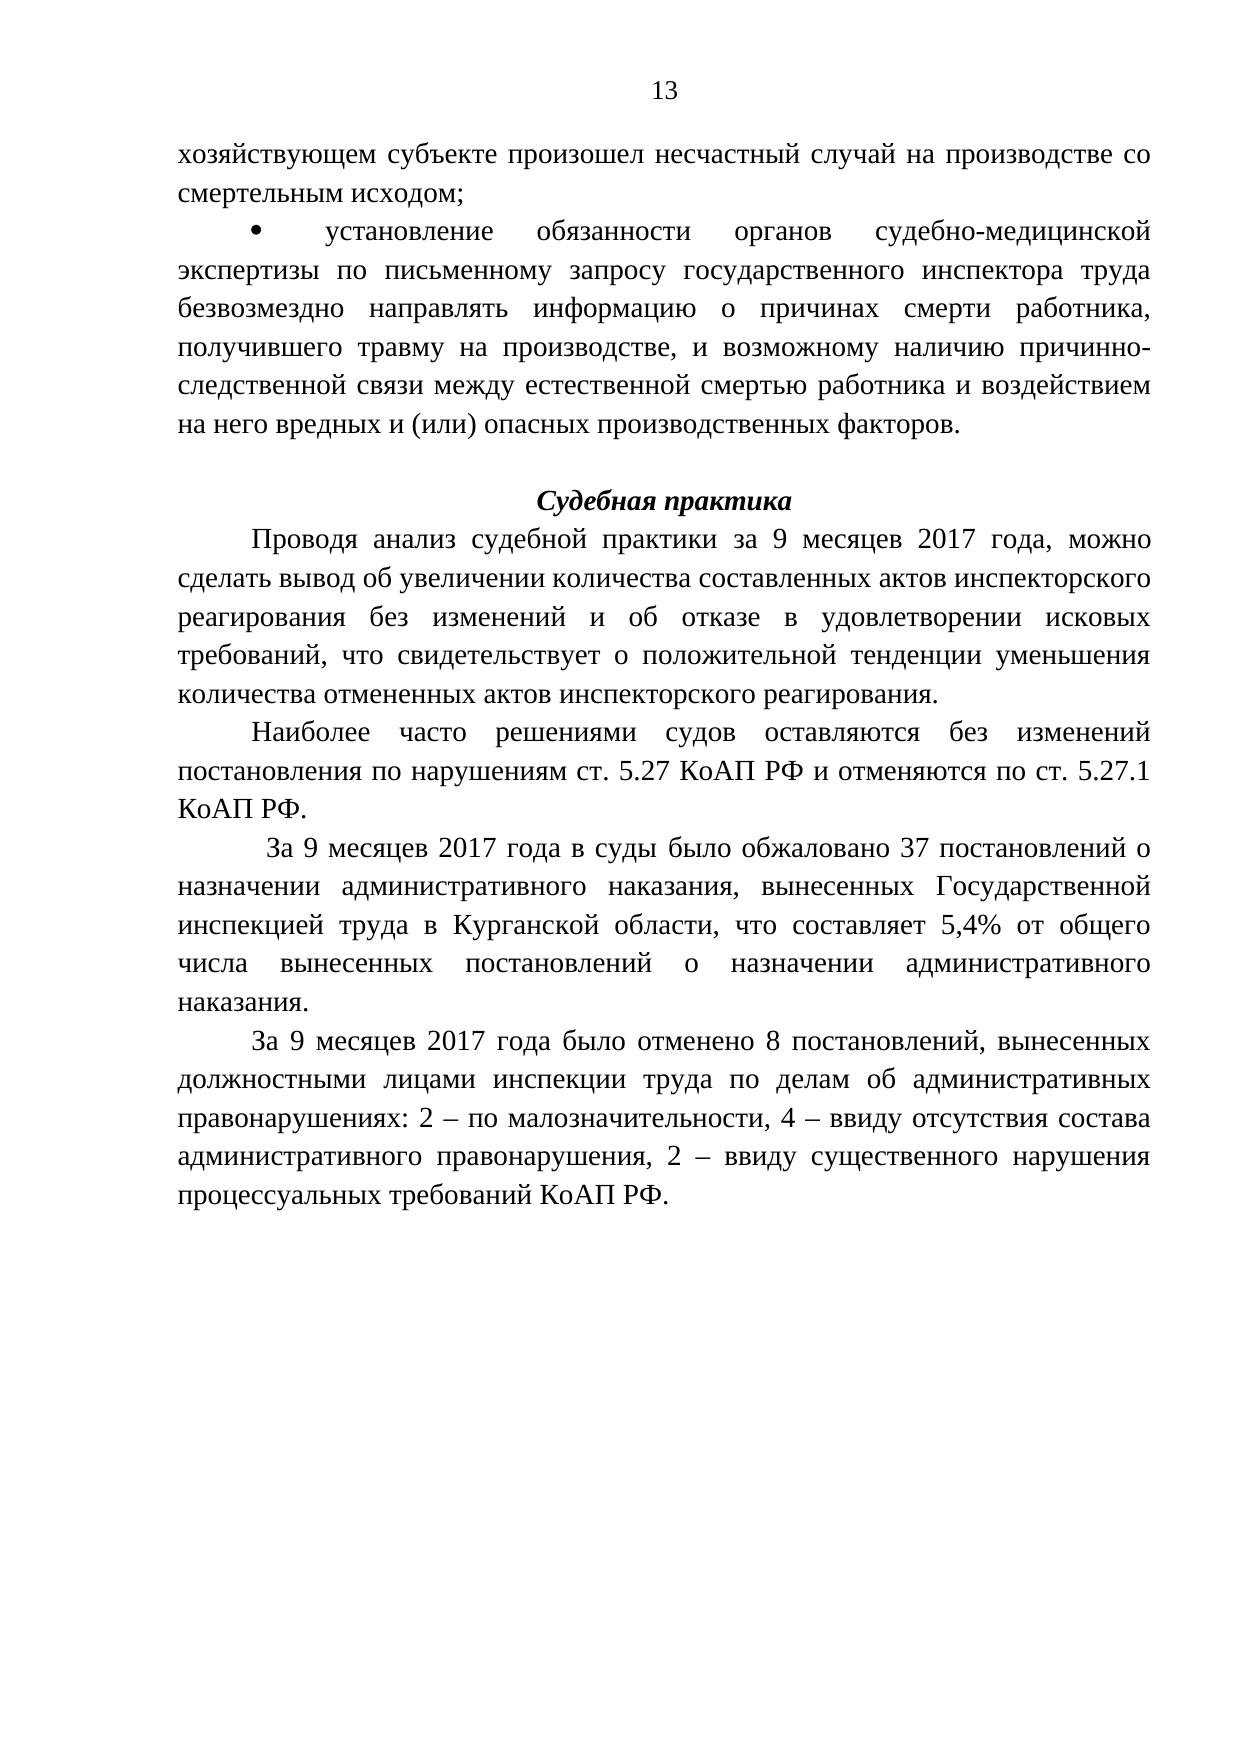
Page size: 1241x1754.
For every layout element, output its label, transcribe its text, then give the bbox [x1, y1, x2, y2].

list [177, 136, 1152, 208]
list установление обязанности органов судебно-медицинской экспертизы по письменному запросу государственного инспектора труда безвозмездно направлять информацию о причинах смерти работника, получившего травму на производстве, и возможному наличию причинно-следственной связи между естественной смертью работника и воздействием на него вредных и (или) опасных производственных факторов. [177, 213, 1152, 439]
text Наиболее часто решениями судов оставляются без изменений постановления по нарушениям ст. 5.27 КоАП РФ и отменяются по ст. 5.27.1 КоАП РФ. [177, 714, 1152, 825]
text За 9 месяцев 2017 года в суды было обжаловано 37 постановлений о назначении административного наказания, вынесенных Государственной инспекцией труда в Курганской области, что составляет 5,4% от общего числа вынесенных постановлений о назначении административного наказания. [177, 830, 1152, 1018]
text Проводя анализ судебной практики за 9 месяцев 2017 года, можно сделать вывод об увеличении количества составленных актов инспекторского реагирования без изменений и об отказе в удовлетворении исковых требований, что свидетельствует о положительной тенденции уменьшения количества отмененных актов инспекторского реагирования. [177, 522, 1152, 709]
list Судебная практика [177, 483, 1152, 517]
text За 9 месяцев 2017 года было отменено 8 постановлений, вынесенных должностными лицами инспекции труда по делам об административных правонарушениях: 2 – по малозначительности, 4 – ввиду отсутствия состава административного правонарушения, 2 – ввиду существенного нарушения процессуальных требований КоАП РФ. [177, 1023, 1152, 1210]
